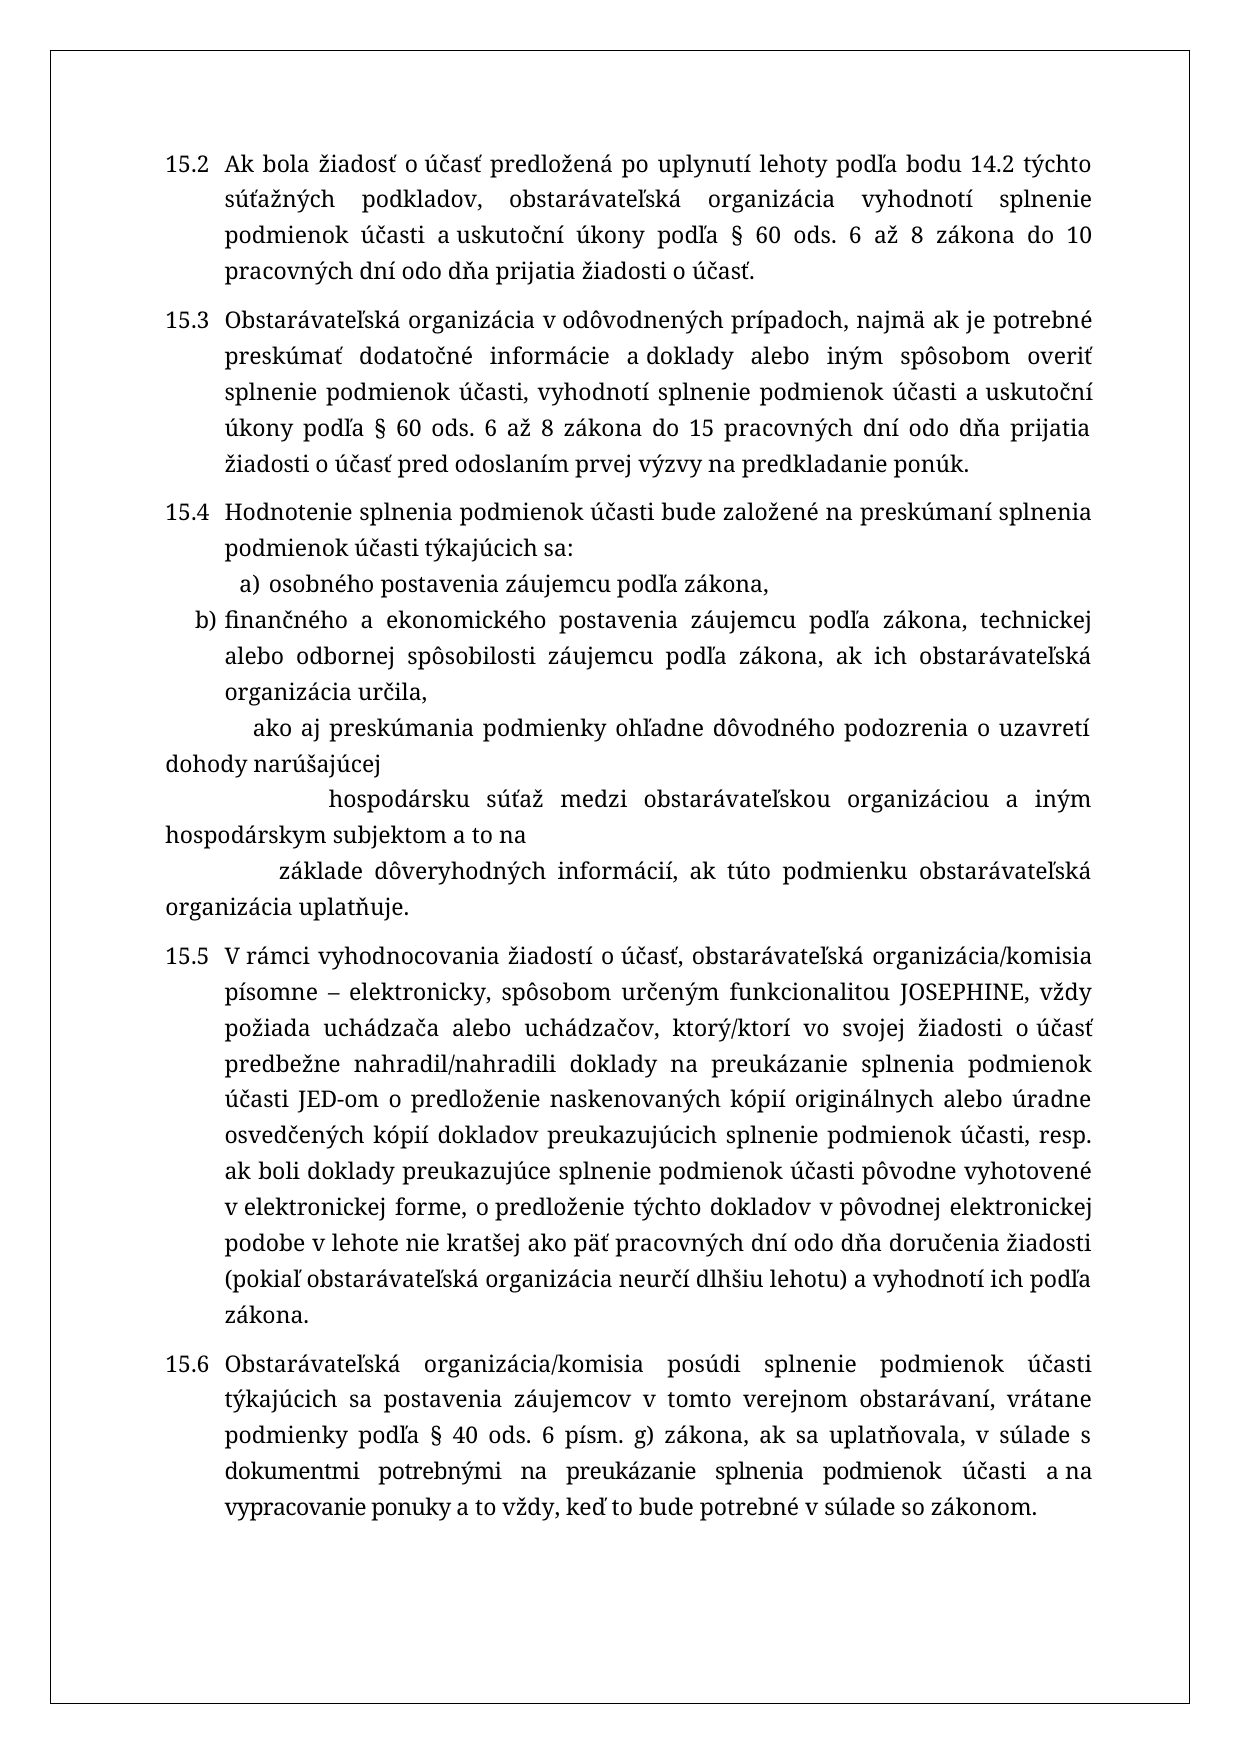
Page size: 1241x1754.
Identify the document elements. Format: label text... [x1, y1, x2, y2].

text 15.4 Hodnotenie splnenia podmienok účasti bude založené na preskúmaní splnenia podmienok účasti týkajúcich sa: [165, 496, 1093, 563]
text b) finančného a ekonomického postavenia záujemcu podľa zákona, technickej alebo odbornej spôsobilosti záujemcu podľa zákona, ak ich obstarávateľská organizácia určila, [195, 604, 1093, 707]
text ako aj preskúmania podmienky ohľadne dôvodného podozrenia o uzavretí dohody narúšajúcej [165, 712, 1093, 779]
text 15.2 Ak bola žiadosť o účasť predložená po uplynutí lehoty podľa bodu 14.2 týchto súťažných podkladov, obstarávateľská organizácia vyhodnotí splnenie podmienok účasti a uskutoční úkony podľa § 60 ods. 6 až 8 zákona do 10 pracovných dní odo dňa prijatia žiadosti o účasť. [165, 147, 1093, 287]
text 15.5 V rámci vyhodnocovania žiadostí o účasť, obstarávateľská organizácia/komisia písomne – elektronicky, spôsobom určeným funkcionalitou JOSEPHINE, vždy požiada uchádzača alebo uchádzačov, ktorý/ktorí vo svojej žiadosti o účasť predbežne nahradil/nahradili doklady na preukázanie splnenia podmienok účasti JED-om o predloženie naskenovaných kópií originálnych alebo úradne osvedčených kópií dokladov preukazujúcich splnenie podmienok účasti, resp. ak boli doklady preukazujúce splnenie podmienok účasti pôvodne vyhotovené v elektronickej forme, o predloženie týchto dokladov v pôvodnej elektronickej podobe v lehote nie kratšej ako päť pracovných dní odo dňa doručenia žiadosti (pokiaľ obstarávateľská organizácia neurčí dlhšiu lehotu) a vyhodnotí ich podľa zákona. [165, 940, 1093, 1330]
text 15.6 Obstarávateľská organizácia/komisia posúdi splnenie podmienok účasti týkajúcich sa postavenia záujemcov v tomto verejnom obstarávaní, vrátane podmienky podľa § 40 ods. 6 písm. g) zákona, ak sa uplatňovala, v súlade s dokumentmi potrebnými na preukázanie splnenia podmienok účasti a na vypracovanie ponuky a to vždy, keď to bude potrebné v súlade so zákonom. [165, 1347, 1093, 1522]
text hospodársku súťaž medzi obstarávateľskou organizáciou a iným hospodárskym subjektom a to na [165, 783, 1093, 851]
text základe dôveryhodných informácií, ak túto podmienku obstarávateľská organizácia uplatňuje. [165, 855, 1093, 922]
text a) osobného postavenia záujemcu podľa zákona, [239, 568, 1093, 599]
text 15.3 Obstarávateľská organizácia v odôvodnených prípadoch, najmä ak je potrebné preskúmať dodatočné informácie a doklady alebo iným spôsobom overiť splnenie podmienok účasti, vyhodnotí splnenie podmienok účasti a uskutoční úkony podľa § 60 ods. 6 až 8 zákona do 15 pracovných dní odo dňa prijatia žiadosti o účasť pred odoslaním prvej výzvy na predkladanie ponúk. [165, 304, 1093, 479]
